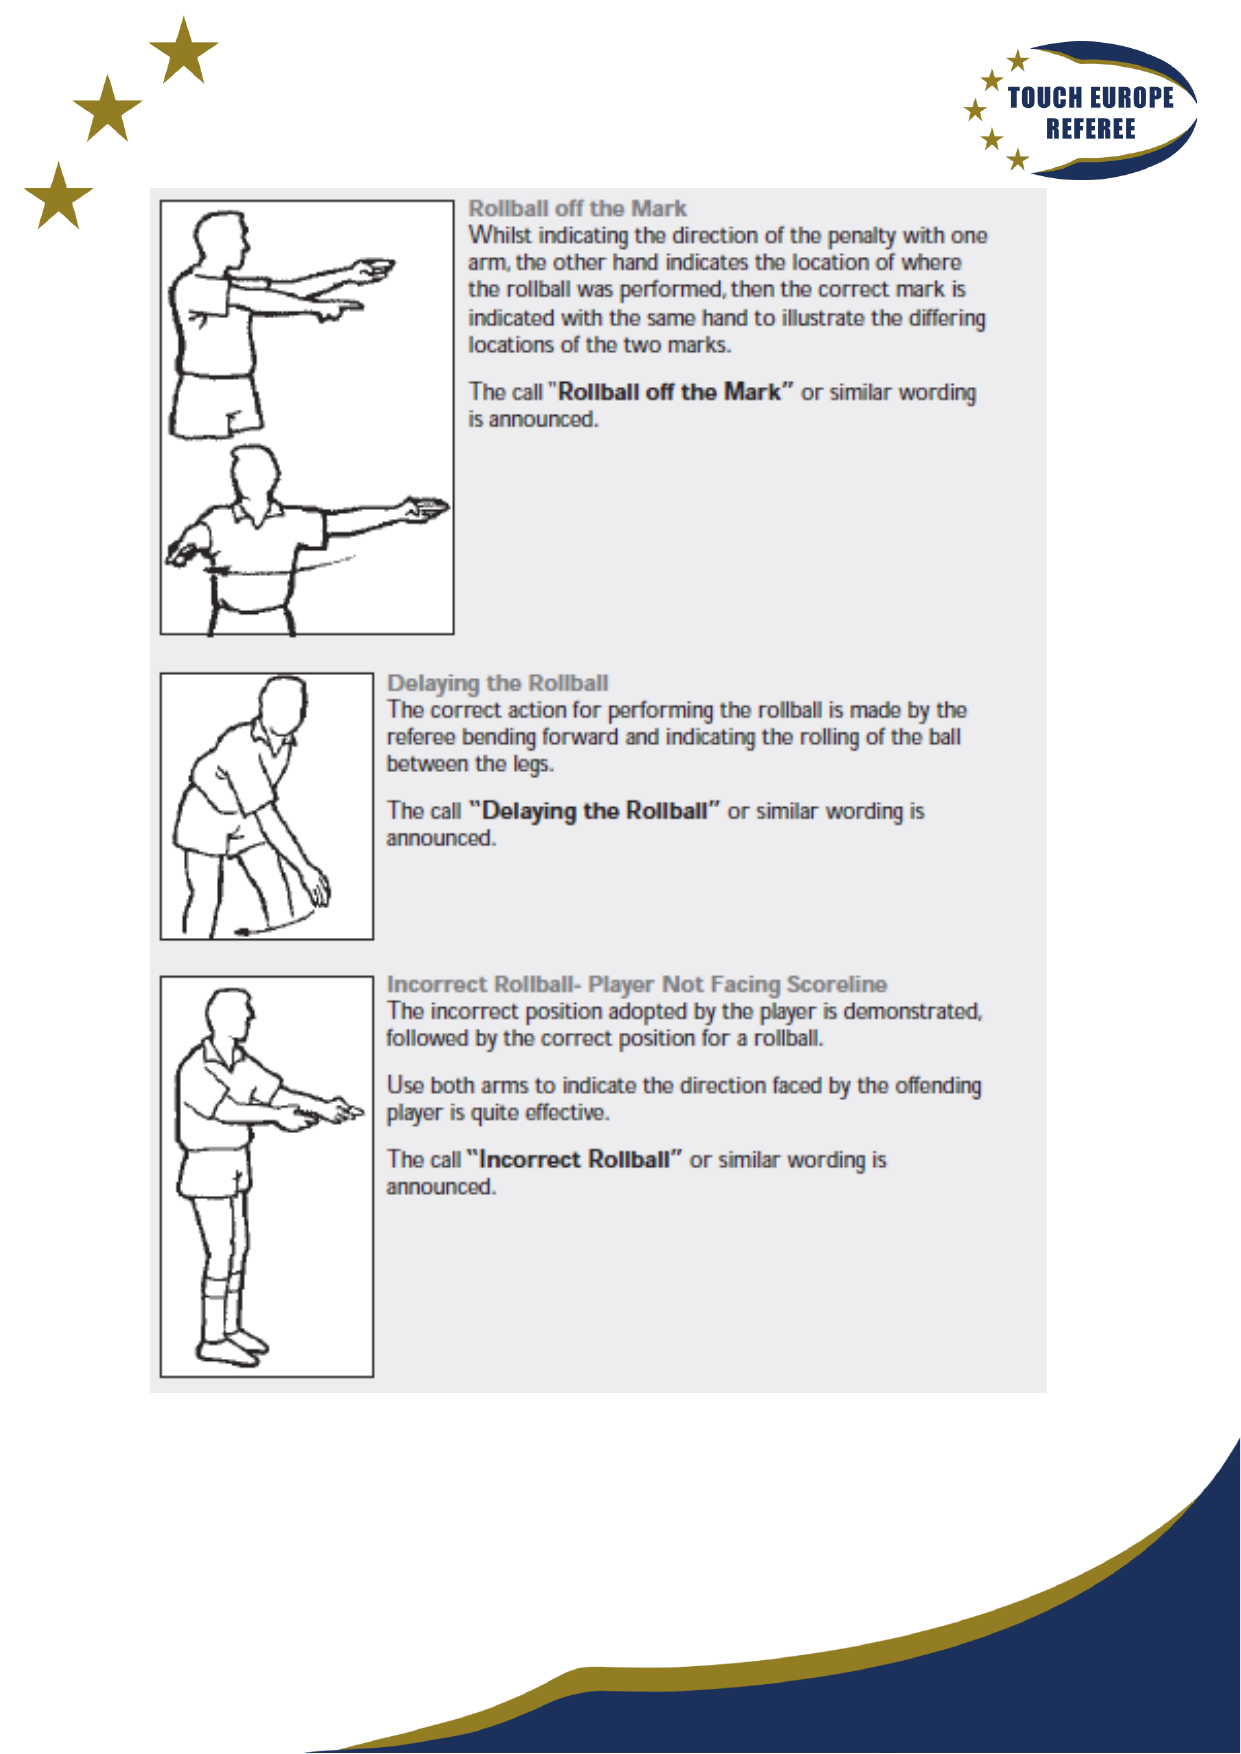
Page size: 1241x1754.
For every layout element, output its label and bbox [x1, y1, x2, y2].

picture [18, 15, 1047, 1393]
picture [304, 1417, 1241, 1753]
picture [963, 41, 1198, 180]
